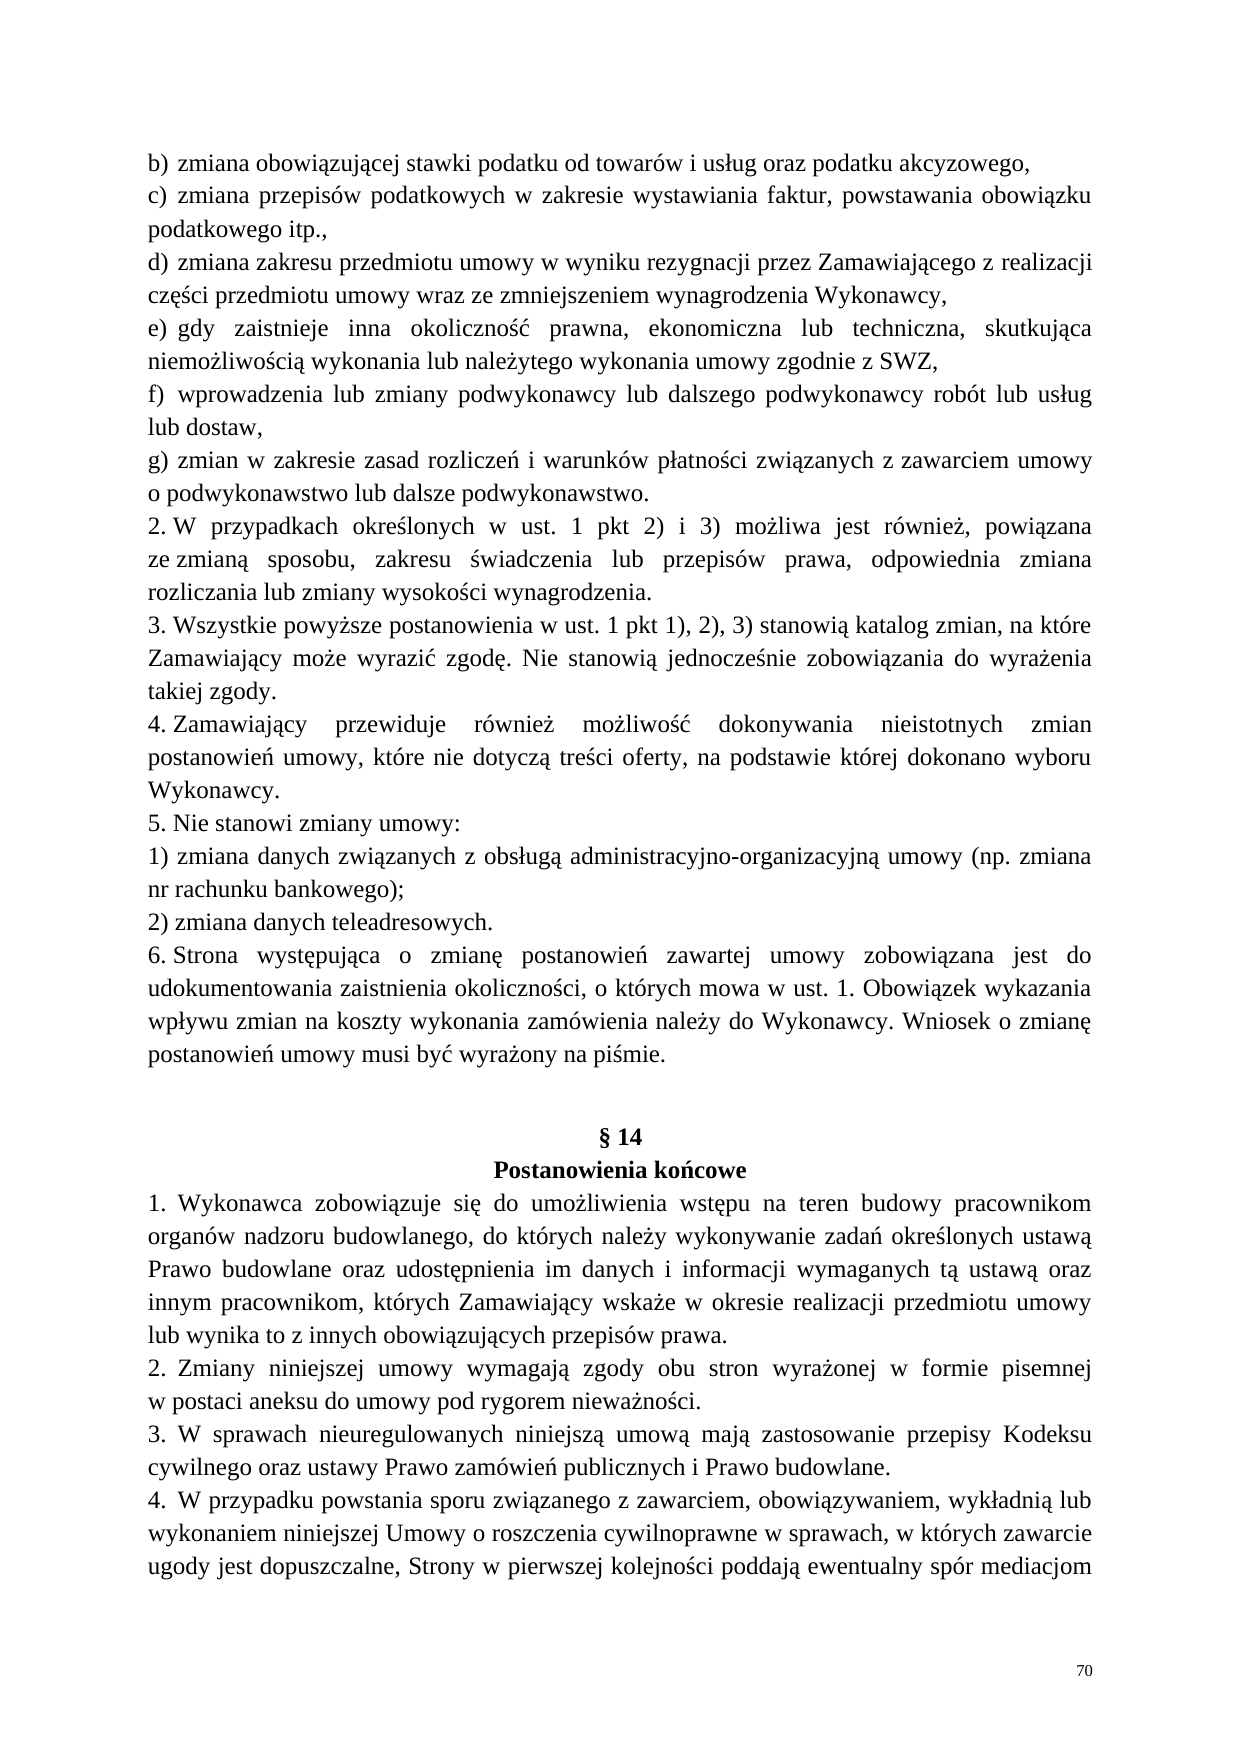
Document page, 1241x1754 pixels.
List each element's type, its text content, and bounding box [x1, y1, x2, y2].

list Zmiany niniejszej umowy wymagają zgody obu stron wyrażonej w formie pisemnej w postaci aneksu do umowy pod rygorem nieważności. [148, 1353, 1093, 1415]
list zmiana obowiązującej stawki podatku od towarów i usług oraz podatku akcyzowego, [148, 148, 1093, 176]
list zmiana zakresu przedmiotu umowy w wyniku rezygnacji przez Zamawiającego z realizacji części przedmiotu umowy wraz ze zmniejszeniem wynagrodzenia Wykonawcy, [148, 247, 1093, 308]
list Wykonawca zobowiązuje się do umożliwienia wstępu na teren budowy pracownikom organów nadzoru budowlanego, do których należy wykonywanie zadań określonych ustawą Prawo budowlane oraz udostępnienia im danych i informacji wymaganych tą ustawą oraz innym pracownikom, których Zamawiający wskaże w okresie realizacji przedmiotu umowy lub wynika to z innych obowiązujących przepisów prawa. [148, 1188, 1093, 1349]
list zmian w zakresie zasad rozliczeń i warunków płatności związanych z zawarciem umowy o podwykonawstwo lub dalsze podwykonawstwo. [148, 445, 1093, 507]
list W sprawach nieuregulowanych niniejszą umową mają zastosowanie przepisy Kodeksu cywilnego oraz ustawy Prawo zamówień publicznych i Prawo budowlane. [148, 1419, 1093, 1481]
list Zamawiający przewiduje również możliwość dokonywania nieistotnych zmian postanowień umowy, które nie dotyczą treści oferty, na podstawie której dokonano wyboru Wykonawcy. [148, 709, 1093, 804]
list 2) zmiana danych teleadresowych. [148, 907, 1093, 936]
text § 14 [148, 1122, 1093, 1151]
list Strona występująca o zmianę postanowień zawartej umowy zobowiązana jest do udokumentowania zaistnienia okoliczności, o których mowa w ust. 1. Obowiązek wykazania wpływu zmian na koszty wykonania zamówienia należy do Wykonawcy. Wniosek o zmianę postanowień umowy musi być wyrażony na piśmie. [148, 940, 1093, 1068]
list Wszystkie powyższe postanowienia w ust. 1 pkt 1), 2), 3) stanowią katalog zmian, na które Zamawiający może wyrazić zgodę. Nie stanowią jednocześnie zobowiązania do wyrażenia takiej zgody. [148, 610, 1093, 705]
text Postanowienia końcowe [148, 1155, 1093, 1184]
list zmiana przepisów podatkowych w zakresie wystawiania faktur, powstawania obowiązku podatkowego itp., [148, 181, 1093, 242]
list Nie stanowi zmiany umowy: [148, 808, 1093, 837]
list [148, 1485, 1093, 1580]
list gdy zaistnieje inna okoliczność prawna, ekonomiczna lub techniczna, skutkująca niemożliwością wykonania lub należytego wykonania umowy zgodnie z SWZ, [148, 313, 1093, 374]
list W przypadkach określonych w ust. 1 pkt 2) i 3) możliwa jest również, powiązana ze zmianą sposobu, zakresu świadczenia lub przepisów prawa, odpowiednia zmiana rozliczania lub zmiany wysokości wynagrodzenia. [148, 511, 1093, 606]
list wprowadzenia lub zmiany podwykonawcy lub dalszego podwykonawcy robót lub usług lub dostaw, [148, 379, 1093, 441]
list 1) zmiana danych związanych z obsługą administracyjno-organizacyjną umowy (np. zmiana nr rachunku bankowego); [148, 841, 1093, 903]
